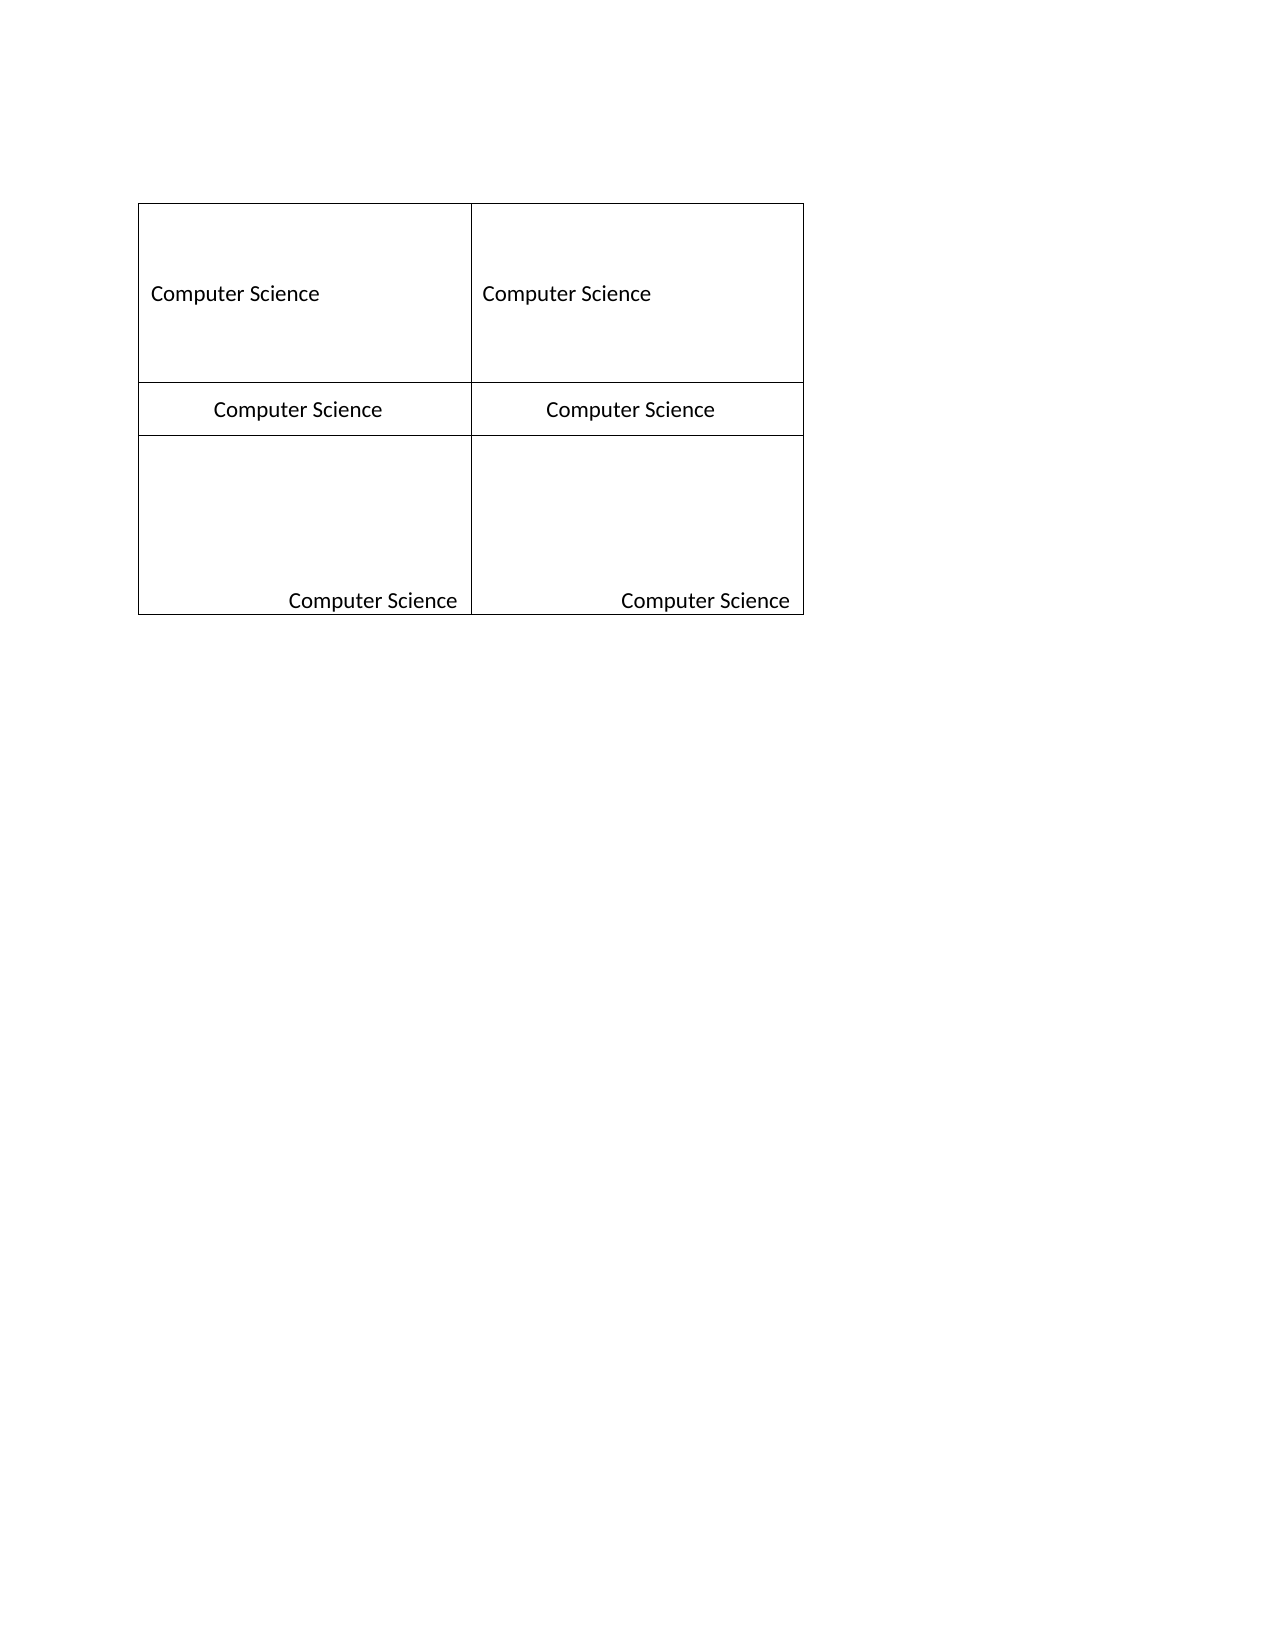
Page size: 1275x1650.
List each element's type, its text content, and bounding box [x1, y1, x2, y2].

table_cell Computer Science [139, 436, 471, 614]
table_header Computer Science [139, 204, 471, 382]
table_cell Computer Science [472, 383, 803, 435]
table_cell Computer Science [139, 383, 471, 435]
table_header Computer Science [472, 204, 803, 382]
table_cell Computer Science [472, 436, 803, 614]
